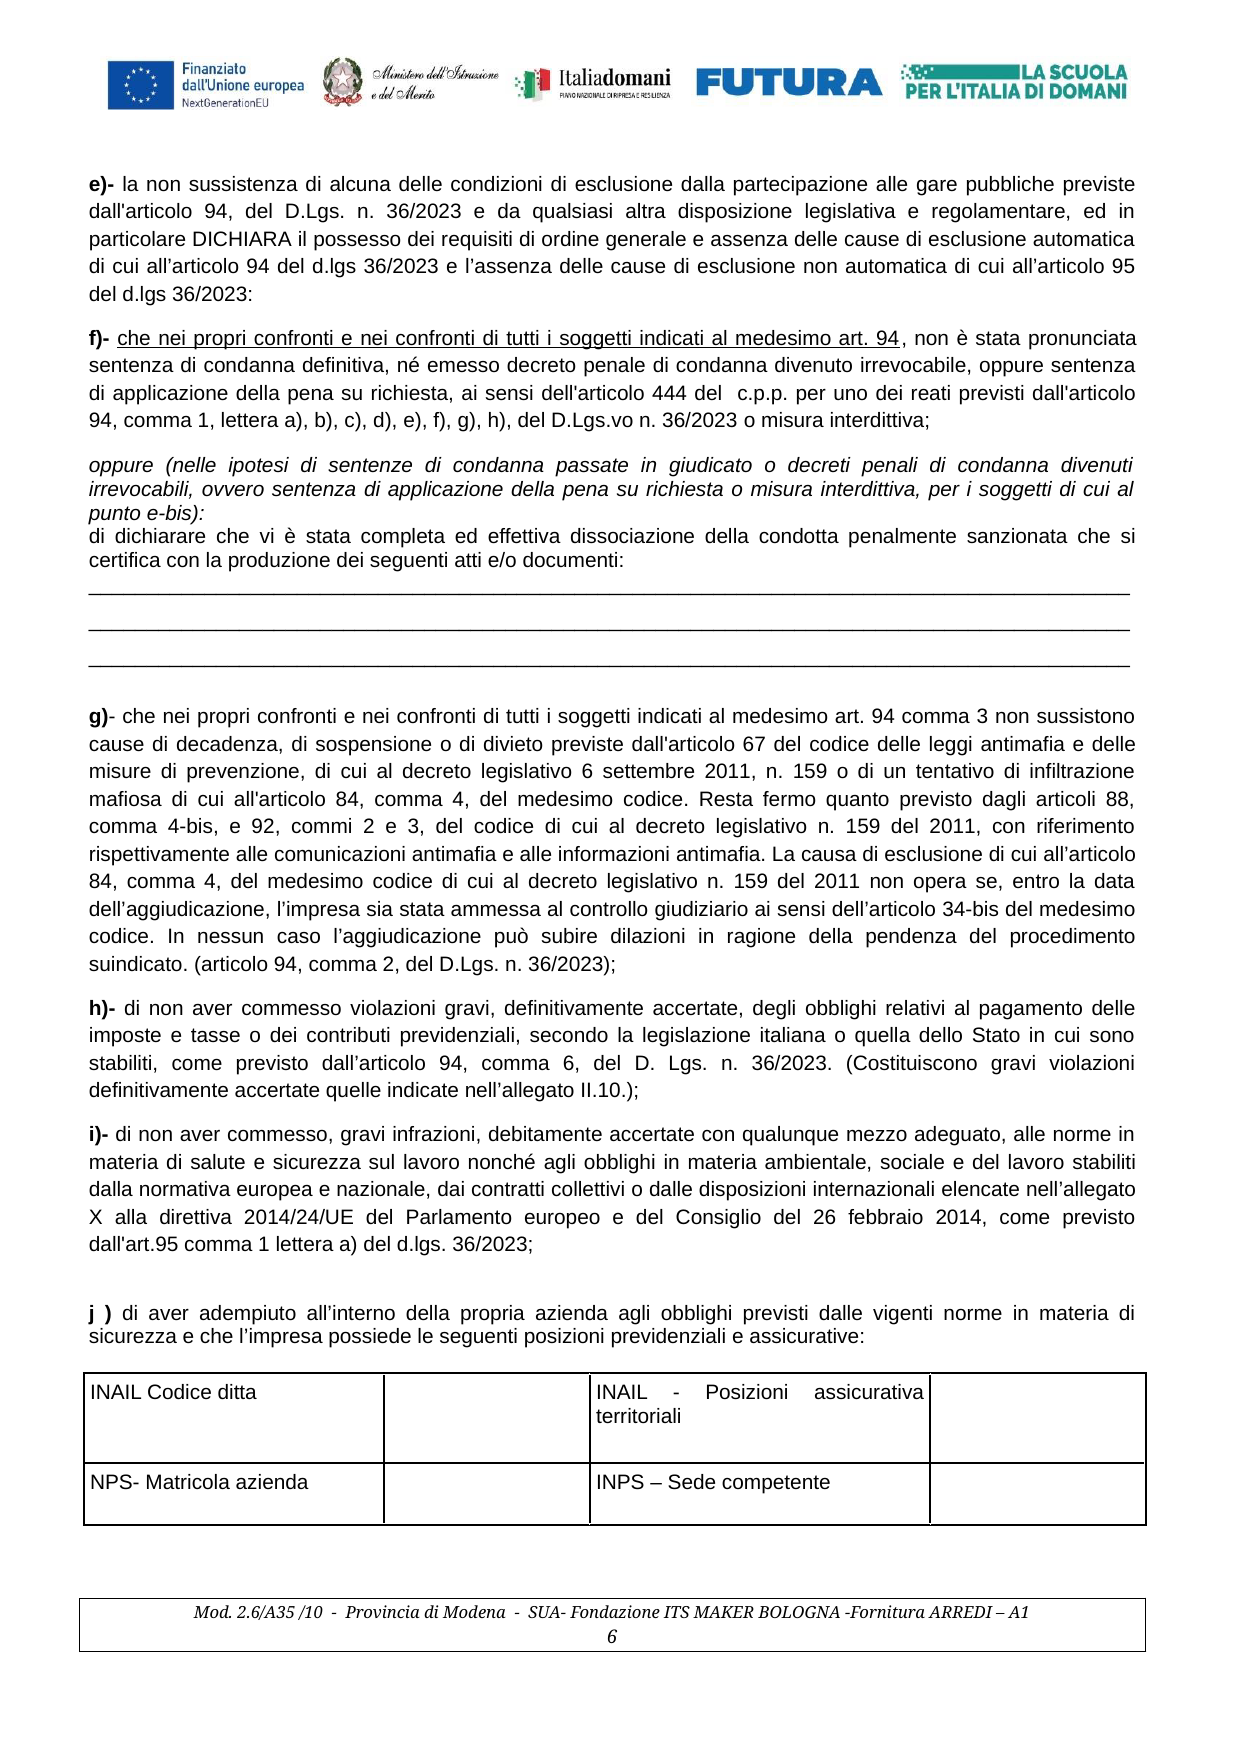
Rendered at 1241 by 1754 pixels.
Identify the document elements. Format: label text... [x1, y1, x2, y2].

text g)- che nei propri confronti e nei confronti di tutti i soggetti indicati al medesimo art. 94 comma 3 non sussistono cause di decadenza, di sospensione o di divieto previste dall'articolo 67 del codice delle leggi antimafia e delle misure di prevenzione, di cui al decreto legislativo 6 settembre 2011, n. 159 o di un tentativo di infiltrazione mafiosa di cui all'articolo 84, comma 4, del medesimo codice. Resta fermo quanto previsto dagli articoli 88, comma 4-bis, e 92, commi 2 e 3, del codice di cui al decreto legislativo n. 159 del 2011, con riferimento rispettivamente alle comunicazioni antimafia e alle informazioni antimafia. La causa di esclusione di cui all’articolo 84, comma 4, del medesimo codice di cui al decreto legislativo n. 159 del 2011 non opera se, entro la data dell’aggiudicazione, l’impresa sia stata ammessa al controllo giudiziario ai sensi dell’articolo 34-bis del medesimo codice. In nessun caso l’aggiudicazione può subire dilazioni in ragione della pendenza del procedimento suindicato. (articolo 94, comma 2, del D.Lgs. n. 36/2023); [89, 704, 1137, 975]
text di dichiarare che vi è stata completa ed effettiva dissociazione della condotta penalmente sanzionata che si certifica con la produzione dei seguenti atti e/o documenti: [89, 524, 1137, 572]
text i)- di non aver commesso, gravi infrazioni, debitamente accertate con qualunque mezzo adeguato, alle norme in materia di salute e sicurezza sul lavoro nonché agli obblighi in materia ambientale, sociale e del lavoro stabiliti dalla normativa europea e nazionale, dai contratti collettivi o dalle disposizioni internazionali elencate nell’allegato X alla direttiva 2014/24/UE del Parlamento europeo e del Consiglio del 26 febbraio 2014, come previsto dall'art.95 comma 1 lettera a) del d.lgs. 36/2023; [89, 1122, 1137, 1256]
text j ) di aver adempiuto all’interno della propria azienda agli obblighi previsti dalle vigenti norme in materia di sicurezza e che l’impresa possiede le seguenti posizioni previdenziali e assicurative: [89, 1300, 1137, 1348]
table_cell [590, 1464, 930, 1524]
table_cell [384, 1464, 589, 1524]
table_header INAIL - Posizioni assicurativa territoriali [590, 1374, 930, 1462]
table_cell [930, 1462, 1145, 1524]
text f)- che nei propri confronti e nei confronti di tutti i soggetti indicati al medesimo art. 94, non è stata pronunciata sentenza di condanna definitiva, né emesso decreto penale di condanna divenuto irrevocabile, oppure sentenza di applicazione della pena su richiesta, ai sensi dell'articolo 444 del c.p.p. per uno dei reati previsti dall'articolo 94, comma 1, lettera a), b), c), d), e), f), g), h), del D.Lgs.vo n. 36/2023 o misura interdittiva; [89, 326, 1137, 432]
text h)- di non aver commesso violazioni gravi, definitivamente accertate, degli obblighi relativi al pagamento delle imposte e tasse o dei contributi previdenziali, secondo la legislazione italiana o quella dello Stato in cui sono stabiliti, come previsto dall’articolo 94, comma 6, del D. Lgs. n. 36/2023. (Costituiscono gravi violazioni definitivamente accertate quelle indicate nell’allegato II.10.); [89, 996, 1137, 1102]
text e)- la non sussistenza di alcuna delle condizioni di esclusione dalla partecipazione alle gare pubbliche previste dall'articolo 94, del D.Lgs. n. 36/2023 e da qualsiasi altra disposizione legislativa e regolamentare, ed in particolare DICHIARA il possesso dei requisiti di ordine generale e assenza delle cause di esclusione automatica di cui all’articolo 94 del d.lgs 36/2023 e l’assenza delle cause di esclusione non automatica di cui all’articolo 95 del d.lgs 36/2023: [89, 172, 1137, 306]
text oppure (nelle ipotesi di sentenze di condanna passate in giudicato o decreti penali di condanna divenuti irrevocabili, ovvero sentenza di applicazione della pena su richiesta o misura interdittiva, per i soggetti di cui al punto e-bis): [89, 452, 1137, 524]
table_header [384, 1374, 589, 1462]
text ______________________________________________________________________________________________________________________________________________________________________________________________________________________________________________________________________________ [89, 572, 1137, 668]
table_header INAIL Codice ditta [85, 1374, 384, 1462]
table_header [930, 1374, 1145, 1462]
table_cell NPS- Matricola azienda [85, 1464, 384, 1524]
